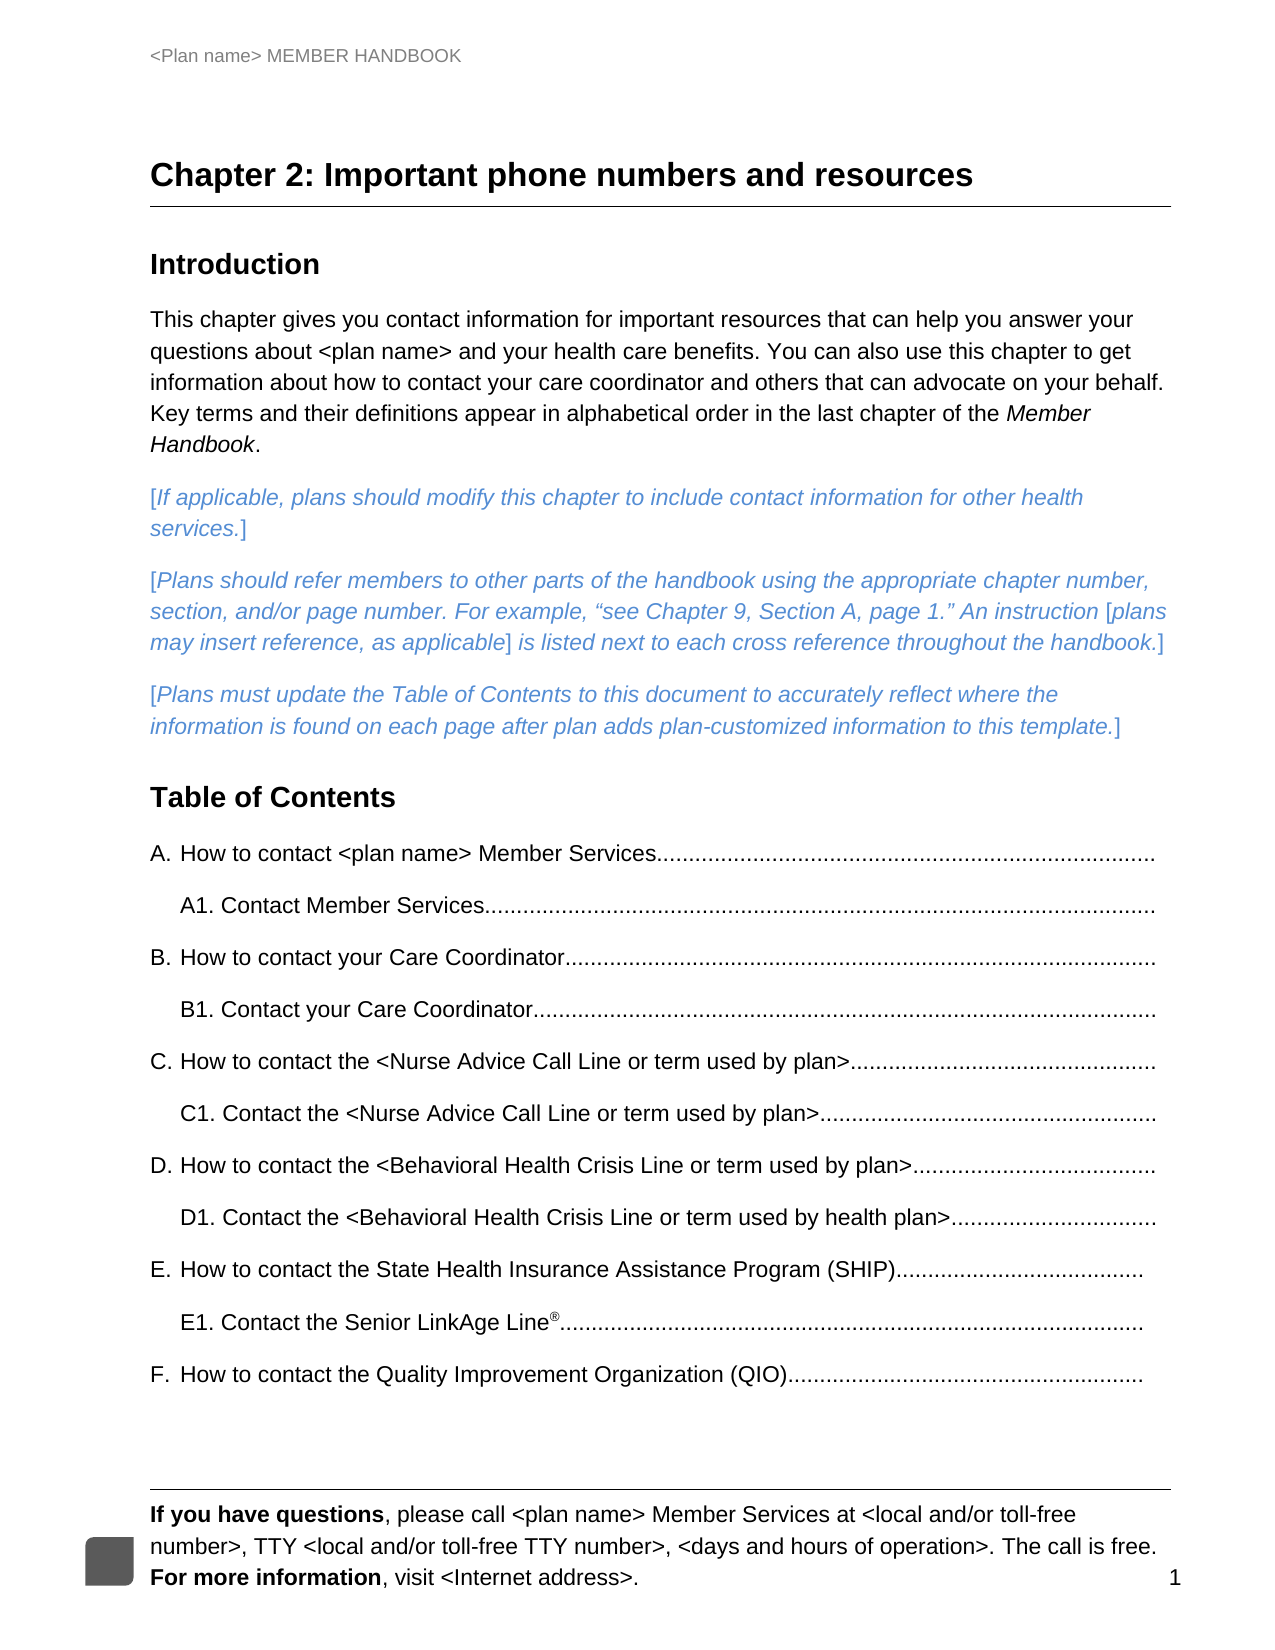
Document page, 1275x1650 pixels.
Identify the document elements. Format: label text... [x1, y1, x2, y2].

text Introduction [150, 244, 1171, 282]
text [If applicable, plans should modify this chapter to include contact information for other health services.] [150, 480, 1171, 542]
text This chapter gives you contact information for important resources that can help you answer your questions about <plan name> and your health care benefits. You can also use this chapter to get information about how to contact your care coordinator and others that can advocate on your behalf. Key terms and their definitions appear in alphabetical order in the last chapter of the Member Handbook. [150, 303, 1171, 459]
text Chapter 2: Important phone numbers and resources [150, 156, 1171, 206]
text [Plans should refer members to other parts of the handbook using the appropriate chapter number, section, and/or page number. For example, “see Chapter 9, Section A, page 1.” An instruction [plans may insert reference, as applicable] is listed next to each cross reference throughout the handbook.] [150, 563, 1171, 657]
text [Plans must update the Table of Contents to this document to accurately reflect where the information is found on each page after plan adds plan-customized information to this template.] [150, 678, 1171, 740]
